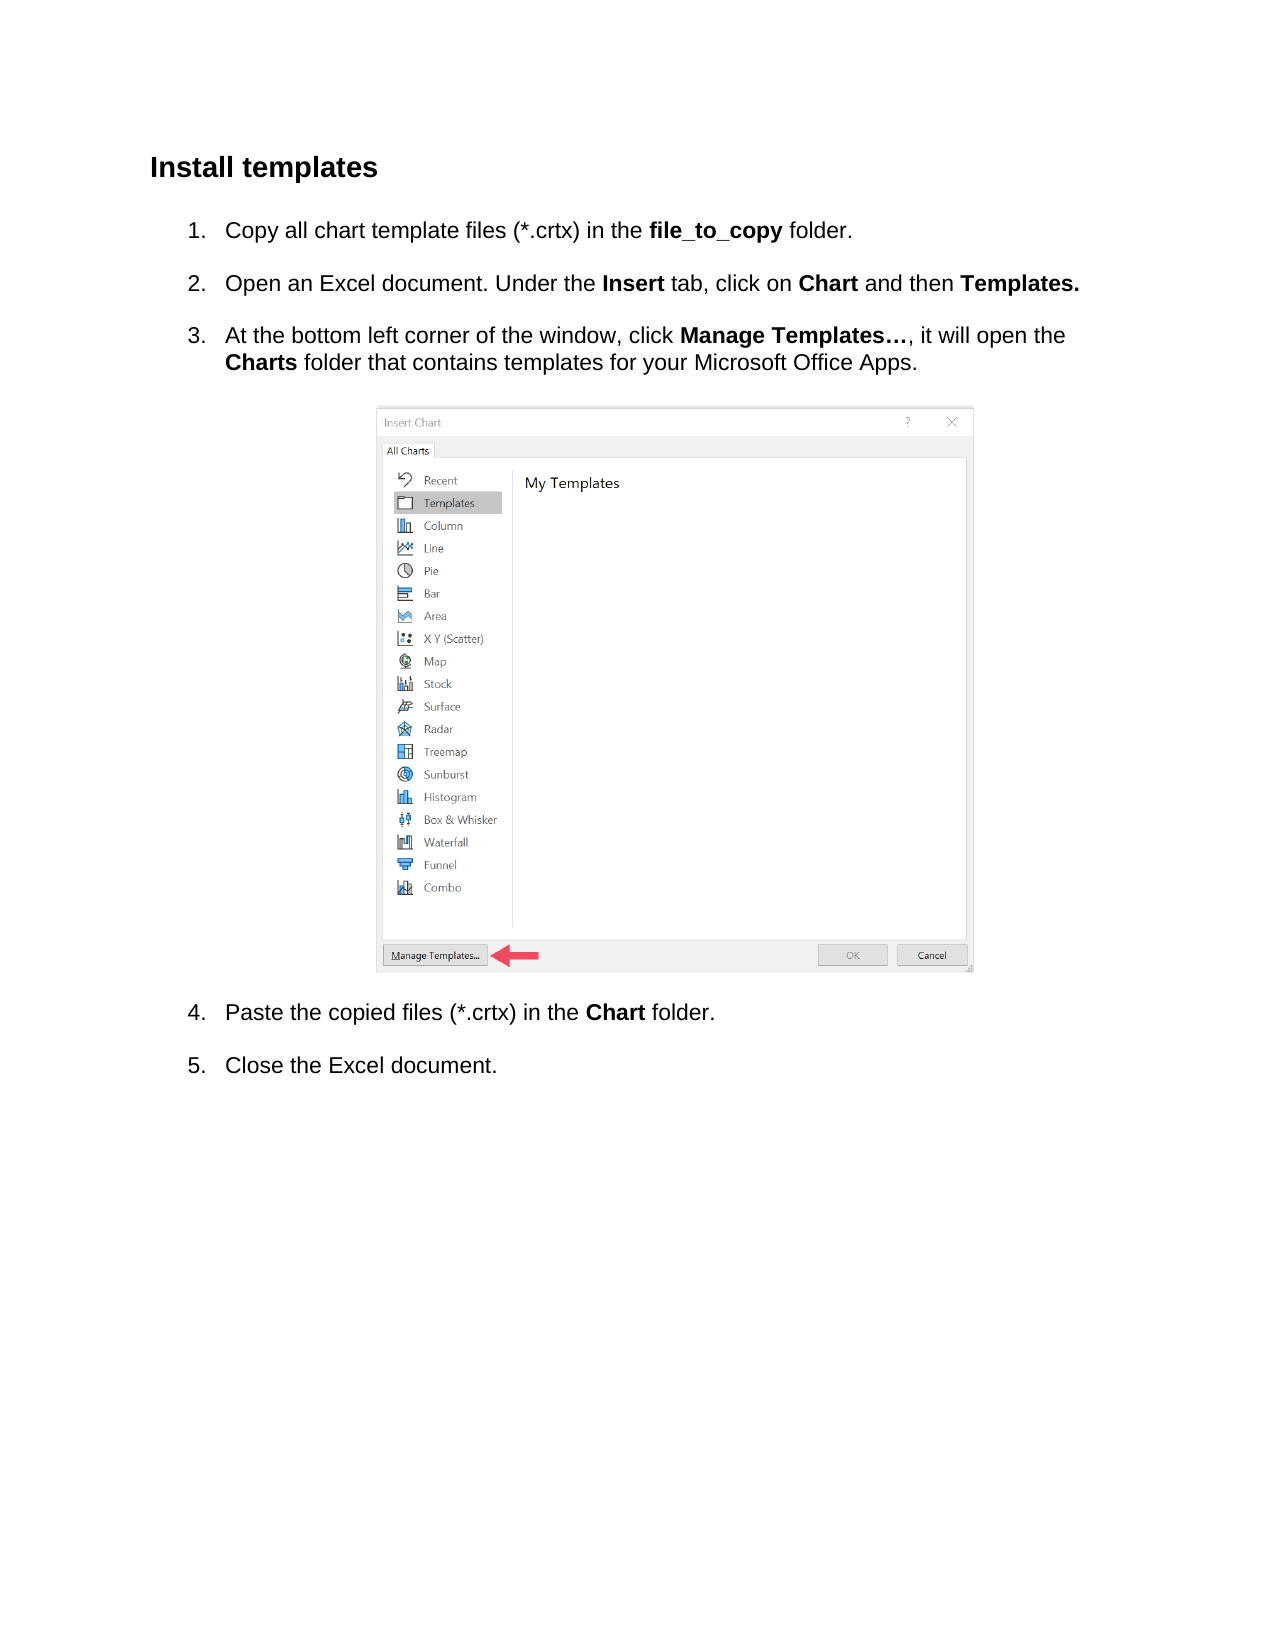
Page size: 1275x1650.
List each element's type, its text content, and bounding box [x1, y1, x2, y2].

text Install templates [150, 150, 1125, 183]
list Paste the copied files (*.crtx) in the Chart folder. [187, 999, 1125, 1025]
picture [376, 405, 974, 973]
list Copy all chart template files (*.crtx) in the file_to_copy folder. [187, 217, 1125, 243]
list Close the Excel document. [187, 1052, 1125, 1078]
list At the bottom left corner of the window, click Manage Templates…, it will open the Charts folder that contains templates for your Microsoft Office Apps. [187, 322, 1125, 406]
list Open an Excel document. Under the Insert tab, click on Chart and then Templates. [187, 270, 1125, 296]
